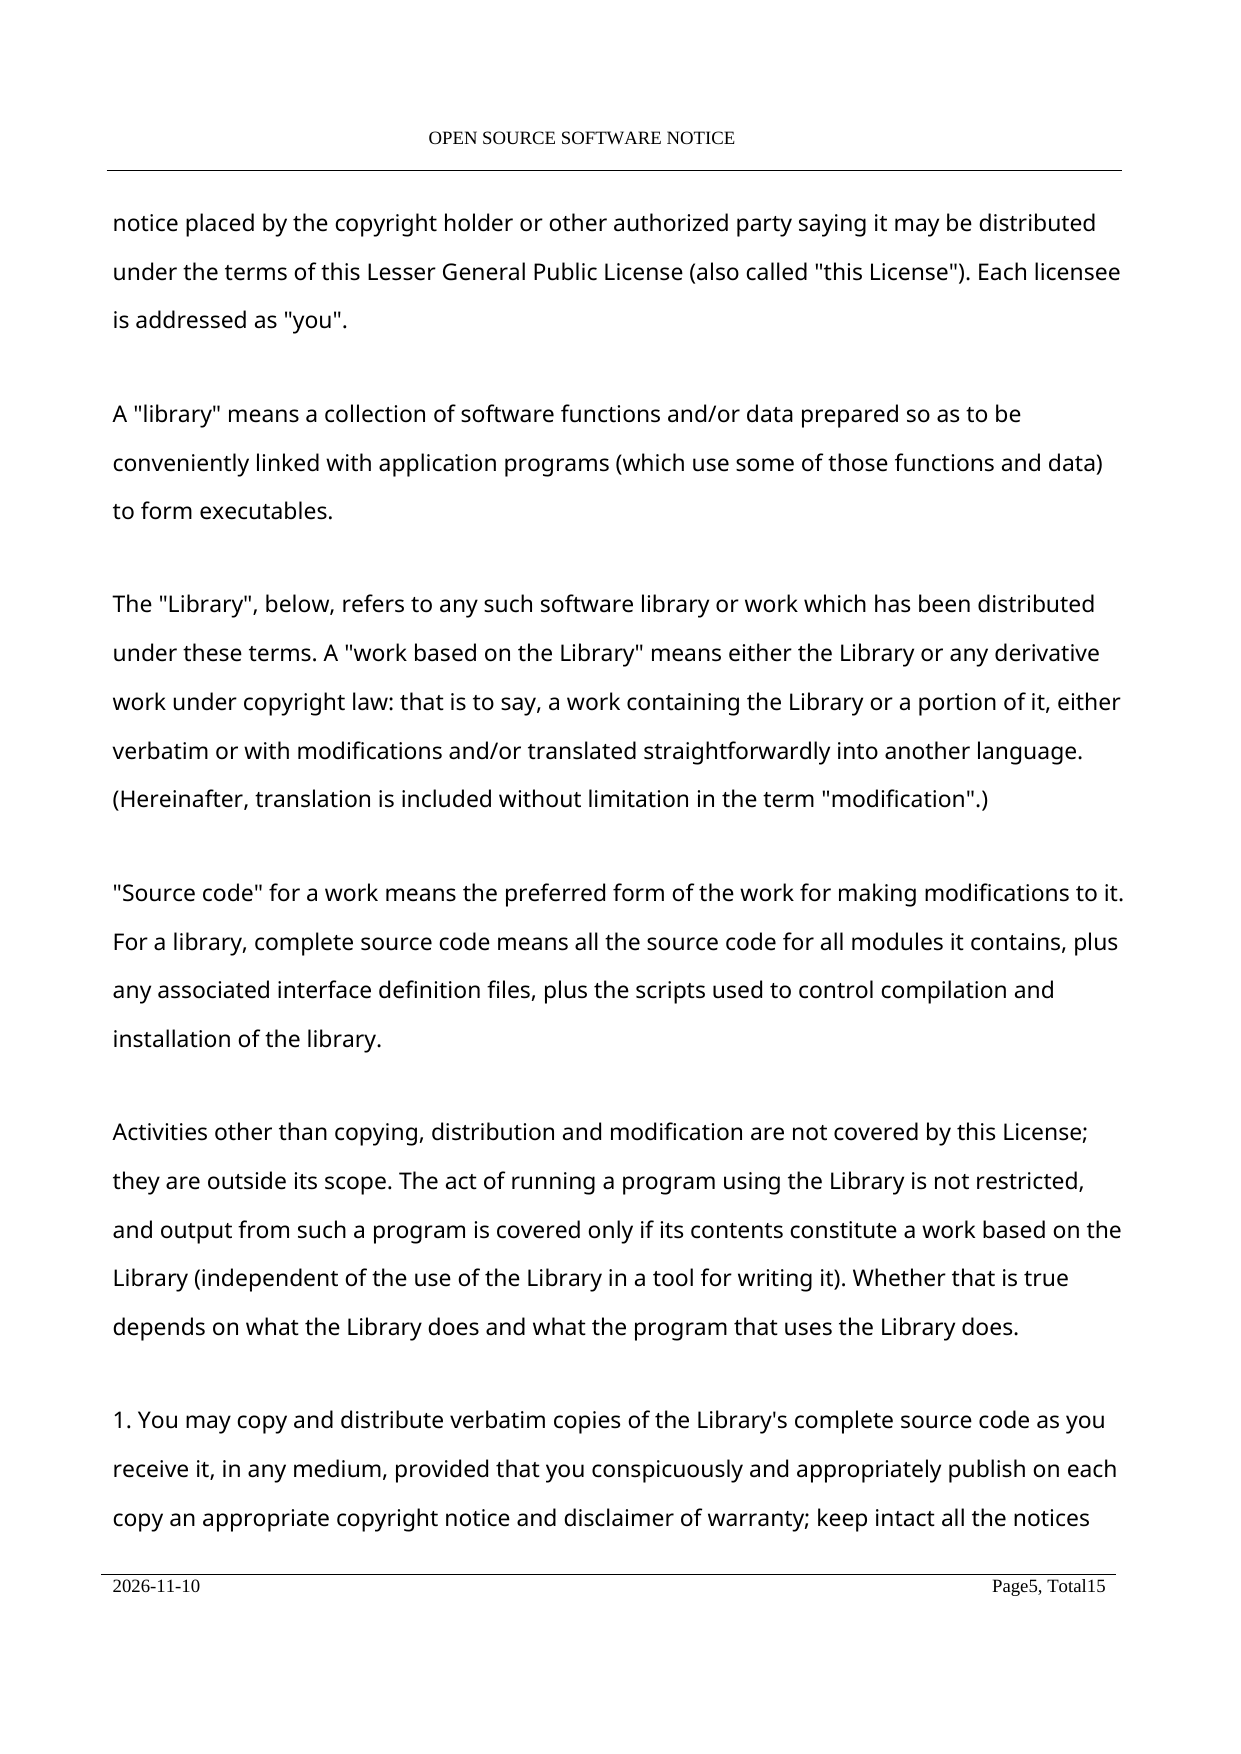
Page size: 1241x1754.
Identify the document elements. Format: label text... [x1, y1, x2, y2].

text A "library" means a collection of software functions and/or data prepared so as to be conveniently linked with application programs (which use some of those functions and data) to form executables. [112, 397, 1128, 527]
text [112, 206, 1128, 336]
text "Source code" for a work means the preferred form of the work for making modifications to it. For a library, complete source code means all the source code for all modules it contains, plus any associated interface definition files, plus the scripts used to control compilation and installation of the library. [112, 876, 1128, 1055]
text The "Library", below, refers to any such software library or work which has been distributed under these terms. A "work based on the Library" means either the Library or any derivative work under copyright law: that is to say, a work containing the Library or a portion of it, either verbatim or with modifications and/or translated straightforwardly into another language. (Hereinafter, translation is included without limitation in the term "modification".) [112, 588, 1128, 815]
text Activities other than copying, distribution and modification are not covered by this License; they are outside its scope. The act of running a program using the Library is not restricted, and output from such a program is covered only if its contents constitute a work based on the Library (independent of the use of the Library in a tool for writing it). Whether that is true depends on what the Library does and what the program that uses the Library does. [112, 1116, 1128, 1343]
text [112, 1404, 1128, 1534]
